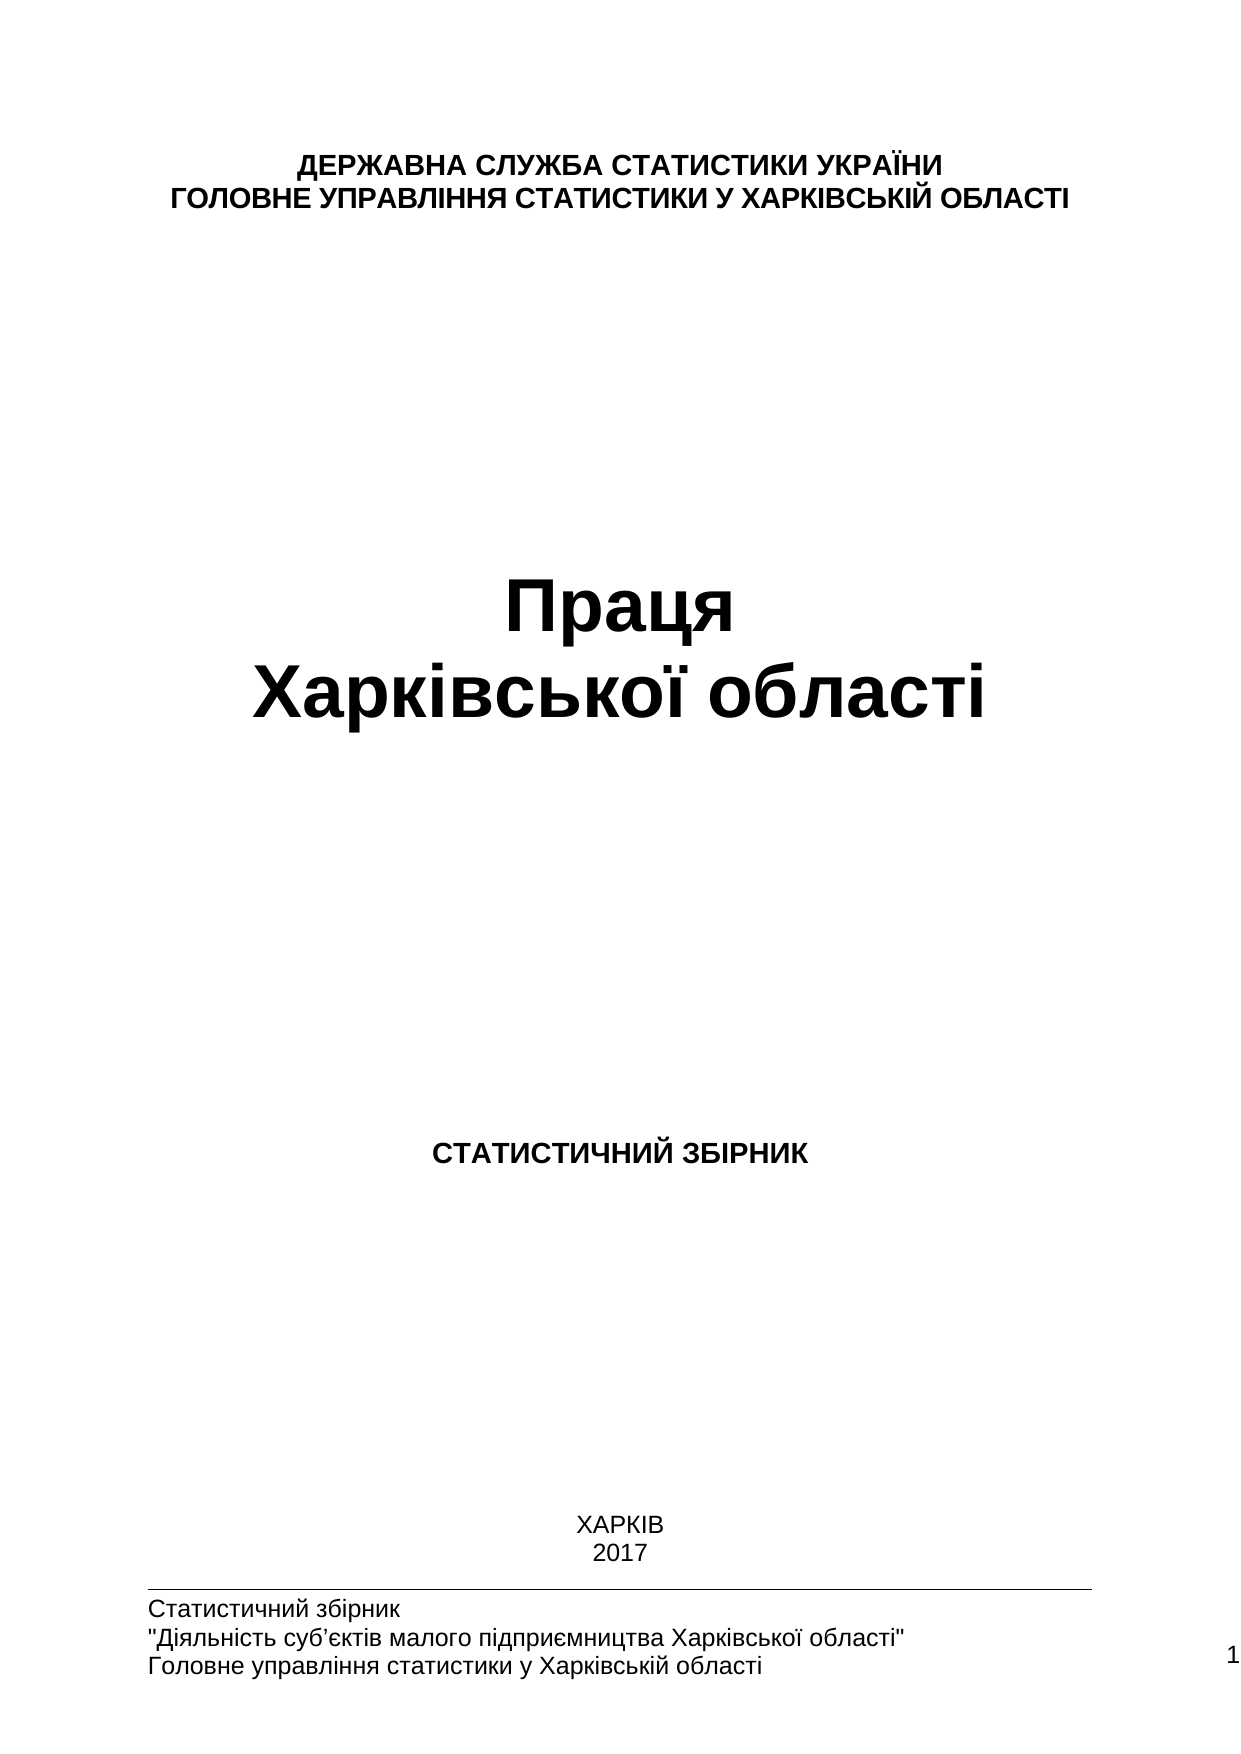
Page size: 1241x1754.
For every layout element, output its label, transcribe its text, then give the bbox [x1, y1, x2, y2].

text ГОЛОВНЕ УПРАВЛІННЯ СТАТИСТИКИ У ХАРКІВСЬКІЙ ОБЛАСТІ [148, 181, 1092, 215]
text 2017 [148, 1538, 1092, 1567]
text СТАТИСТИЧНИЙ ЗБІРНИК [148, 1136, 1092, 1169]
title ДЕРЖАВНА СЛУЖБА СТАТИСТИКИ УКРАЇНИ [148, 148, 1092, 181]
text Харківської області [148, 647, 1092, 733]
text Праця [148, 561, 1092, 647]
text ХАРКІВ [148, 1509, 1092, 1538]
